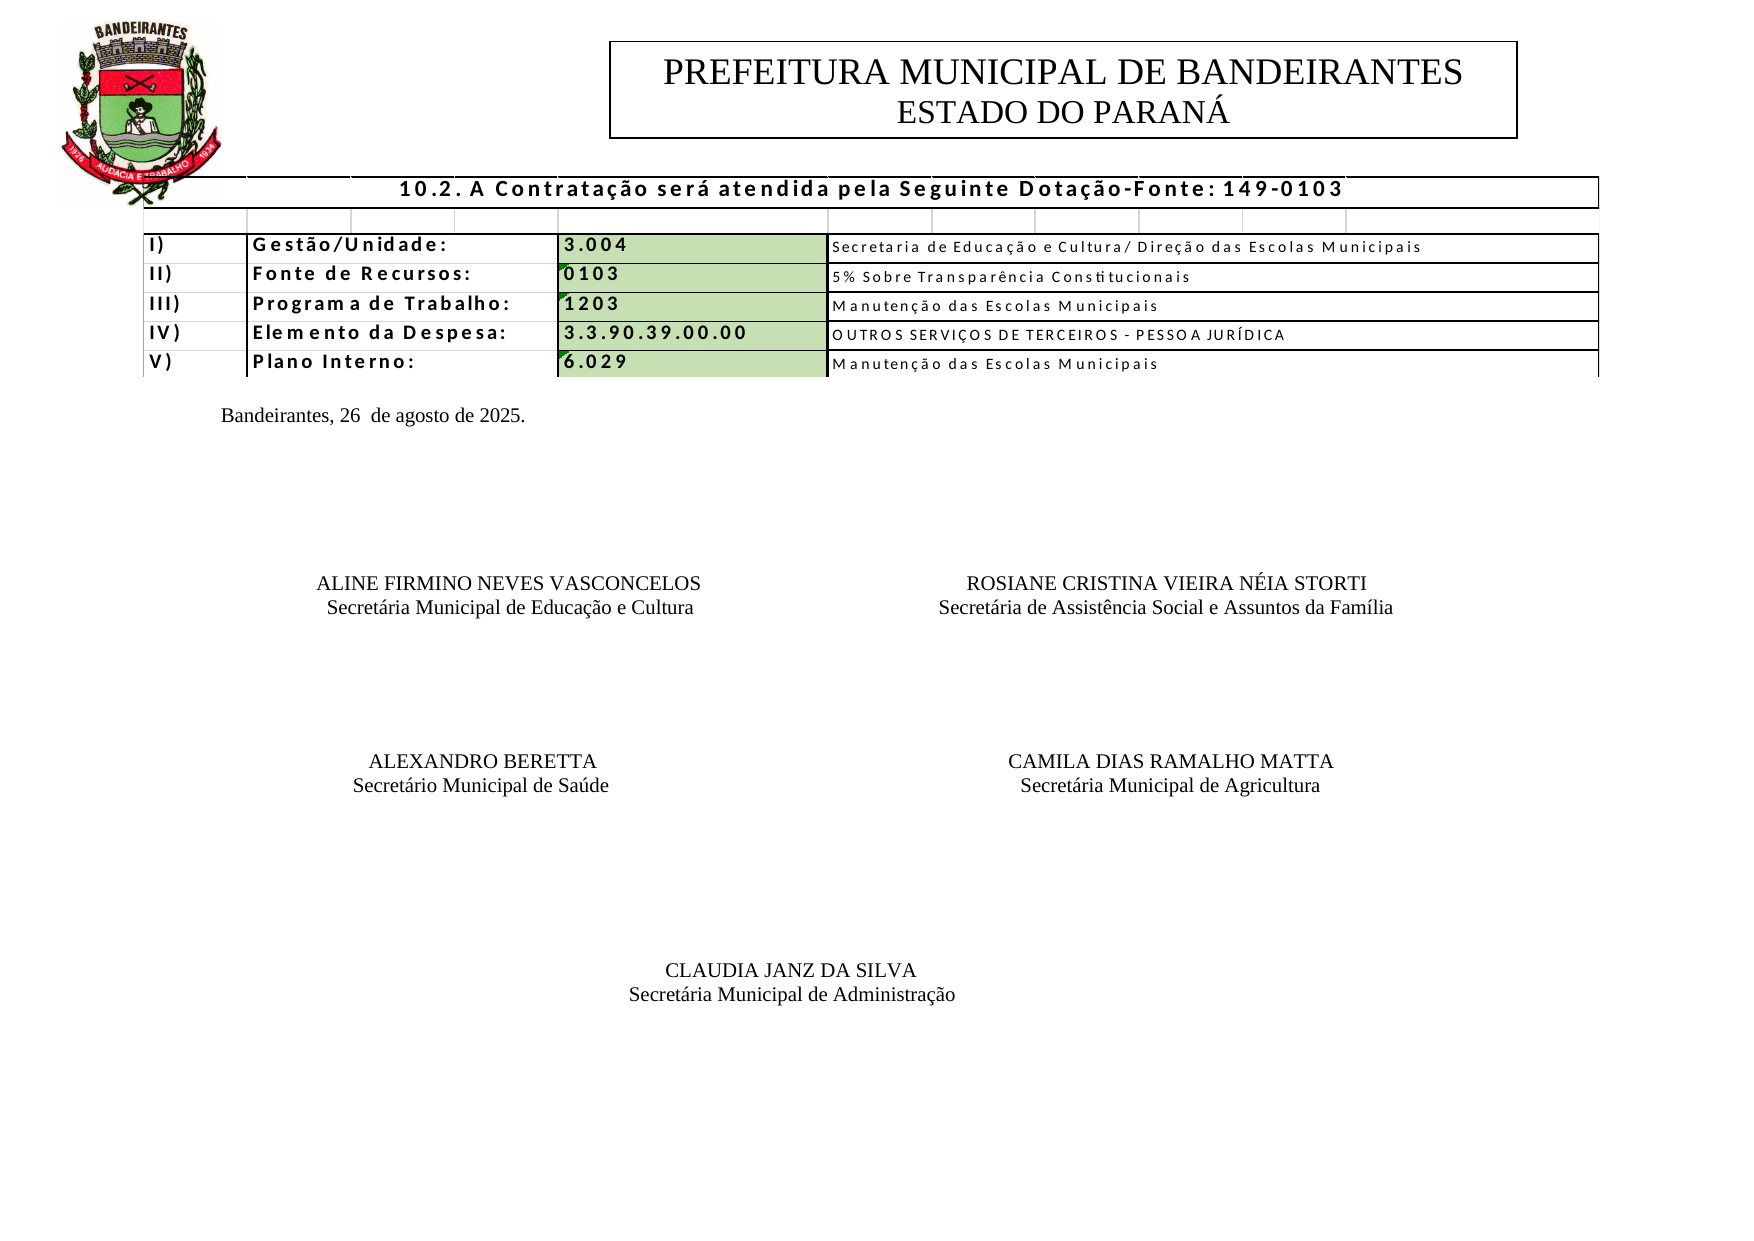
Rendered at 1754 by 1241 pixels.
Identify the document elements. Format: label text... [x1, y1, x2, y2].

picture [60, 20, 222, 207]
picture [144, 178, 222, 207]
text Secretária Municipal de Educação e Cultura Secretária de Assistência Social e Assuntos da Família [207, 595, 1537, 619]
text CLAUDIA JANZ DA SILVA [207, 958, 1537, 982]
text ALINE FIRMINO NEVES VASCONCELOS ROSIANE CRISTINA VIEIRA NÉIA STORTI [207, 571, 1537, 595]
text Bandeirantes, 26 de agosto de 2025. [221, 403, 1537, 427]
text ALEXANDRO BERETTA CAMILA DIAS RAMALHO MATTA [207, 749, 1537, 773]
text Secretário Municipal de Saúde Secretária Municipal de Agricultura [207, 773, 1537, 797]
text Secretária Municipal de Administração [207, 982, 1537, 1006]
